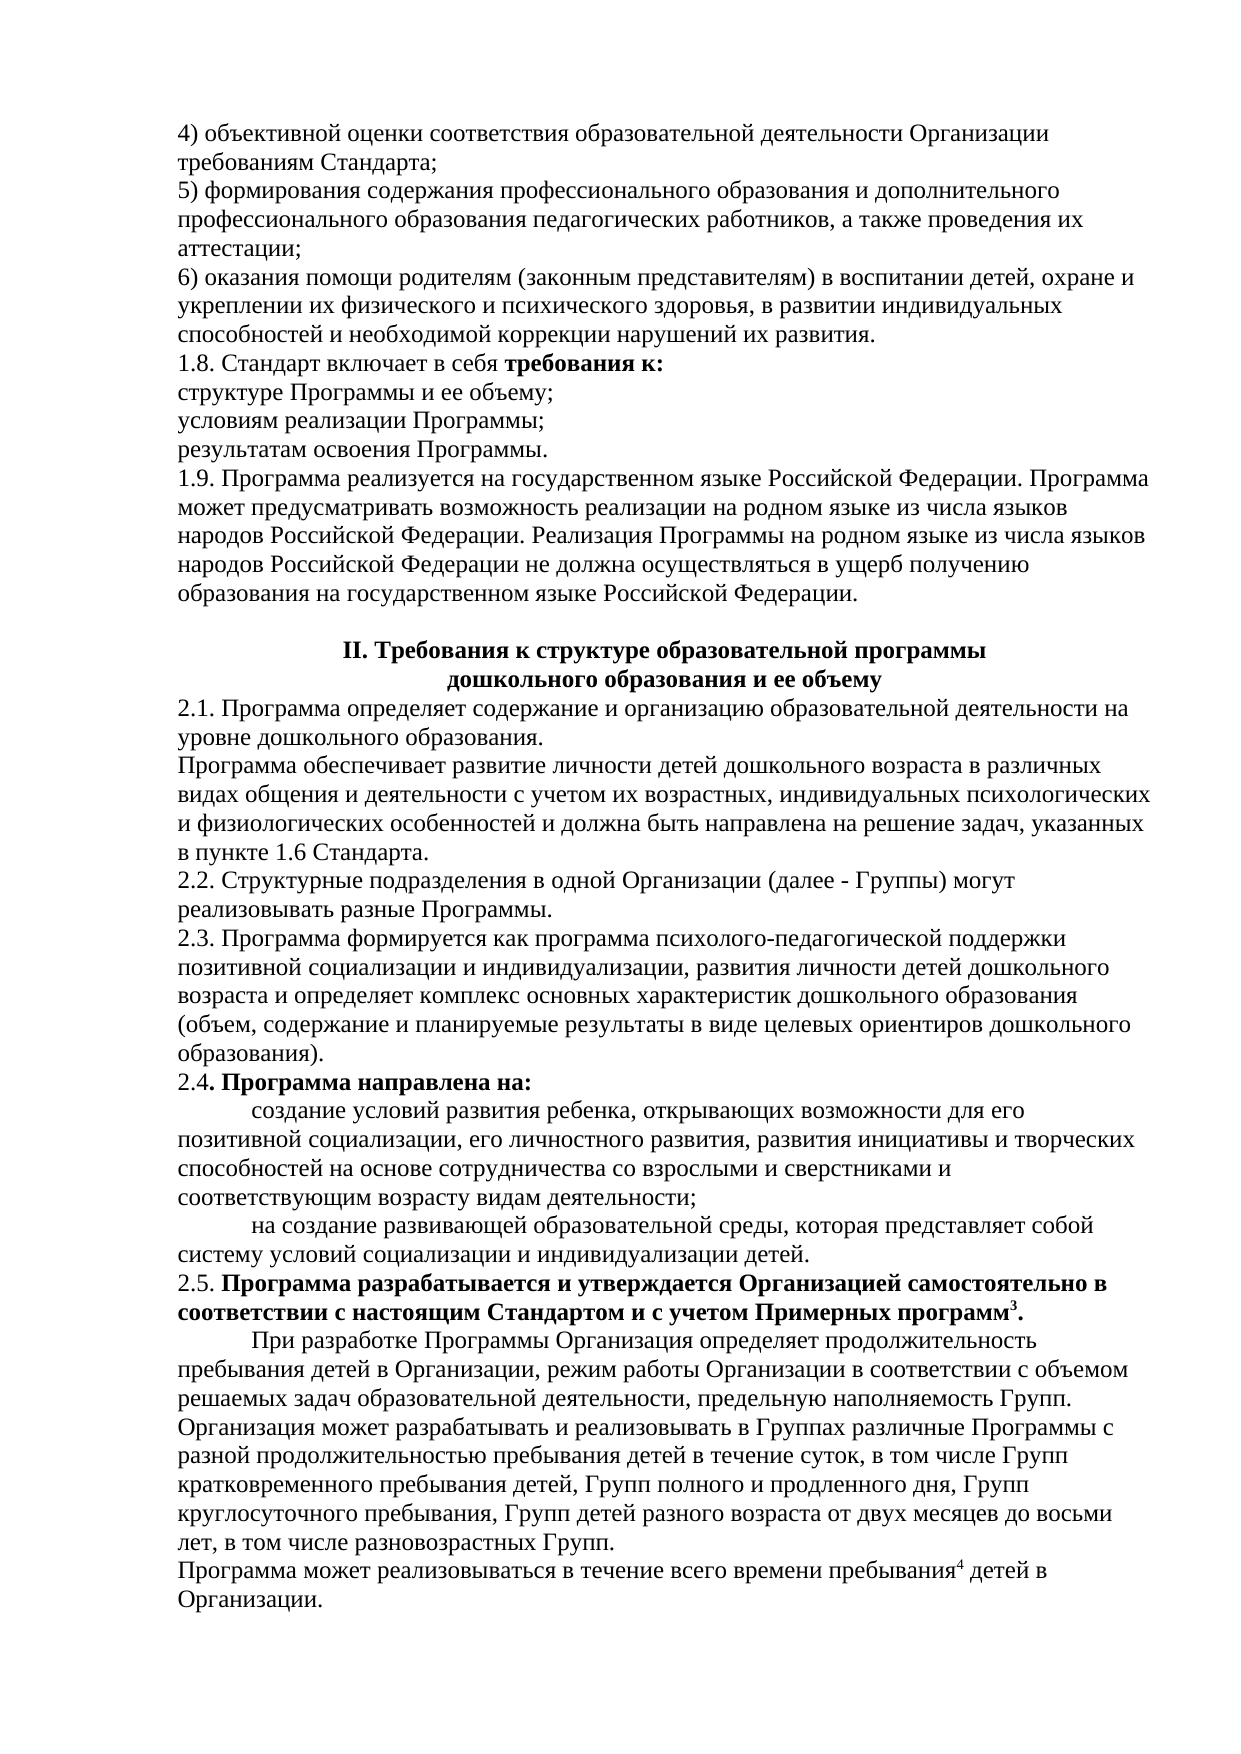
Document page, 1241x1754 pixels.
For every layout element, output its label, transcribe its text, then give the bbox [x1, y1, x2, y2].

text 4) объективной оценки соответствия образовательной деятельности Организации требованиям Стандарта; [177, 118, 1152, 176]
text 2.3. Программа формируется как программа психолого-педагогической поддержки позитивной социализации и индивидуализации, развития личности детей дошкольного возраста и определяет комплекс основных характеристик дошкольного образования (объем, содержание и планируемые результаты в виде целевых ориентиров дошкольного образования). [177, 923, 1152, 1067]
text 2.2. Структурные подразделения в одной Организации (далее - Группы) могут реализовывать разные Программы. [177, 866, 1152, 923]
text 2.5. Программа разрабатывается и утверждается Организацией самостоятельно в соответствии с настоящим Стандартом и с учетом Примерных программ3. [177, 1268, 1152, 1326]
text Программа обеспечивает развитие личности детей дошкольного возраста в различных видах общения и деятельности с учетом их возрастных, индивидуальных психологических и физиологических особенностей и должна быть направлена на решение задач, указанных в пункте 1.6 Стандарта. [177, 751, 1152, 866]
text дошкольного образования и ее объему [177, 664, 1152, 693]
text 1.9. Программа реализуется на государственном языке Российской Федерации. Программа может предусматривать возможность реализации на родном языке из числа языков народов Российской Федерации. Реализация Программы на родном языке из числа языков народов Российской Федерации не должна осуществляться в ущерб получению образования на государственном языке Российской Федерации. [177, 463, 1152, 607]
text структуре Программы и ее объему; [177, 377, 1152, 406]
text II. Требования к структуре образовательной программы [177, 636, 1152, 664]
text создание условий развития ребенка, открывающих возможности для его позитивной социализации, его личностного развития, развития инициативы и творческих способностей на основе сотрудничества со взрослыми и сверстниками и соответствующим возрасту видам деятельности; [177, 1096, 1152, 1211]
text 1.8. Стандарт включает в себя требования к: [177, 348, 1152, 377]
text При разработке Программы Организация определяет продолжительность пребывания детей в Организации, режим работы Организации в соответствии с объемом решаемых задач образовательной деятельности, предельную наполняемость Групп. Организация может разрабатывать и реализовывать в Группах различные Программы с разной продолжительностью пребывания детей в течение суток, в том числе Групп кратковременного пребывания детей, Групп полного и продленного дня, Групп круглосуточного пребывания, Групп детей разного возраста от двух месяцев до восьми лет, в том числе разновозрастных Групп. [177, 1326, 1152, 1556]
text 2.1. Программа определяет содержание и организацию образовательной деятельности на уровне дошкольного образования. [177, 693, 1152, 751]
text на создание развивающей образовательной среды, которая представляет собой систему условий социализации и индивидуализации детей. [177, 1211, 1152, 1268]
text 6) оказания помощи родителям (законным представителям) в воспитании детей, охране и укреплении их физического и психического здоровья, в развитии индивидуальных способностей и необходимой коррекции нарушений их развития. [177, 262, 1152, 348]
text условиям реализации Программы; [177, 406, 1152, 434]
text результатам освоения Программы. [177, 434, 1152, 463]
text 5) формирования содержания профессионального образования и дополнительного профессионального образования педагогических работников, а также проведения их аттестации; [177, 176, 1152, 262]
text 2.4. Программа направлена на: [177, 1067, 1152, 1096]
text Программа может реализовываться в течение всего времени пребывания4 детей в Организации. [177, 1556, 1152, 1613]
